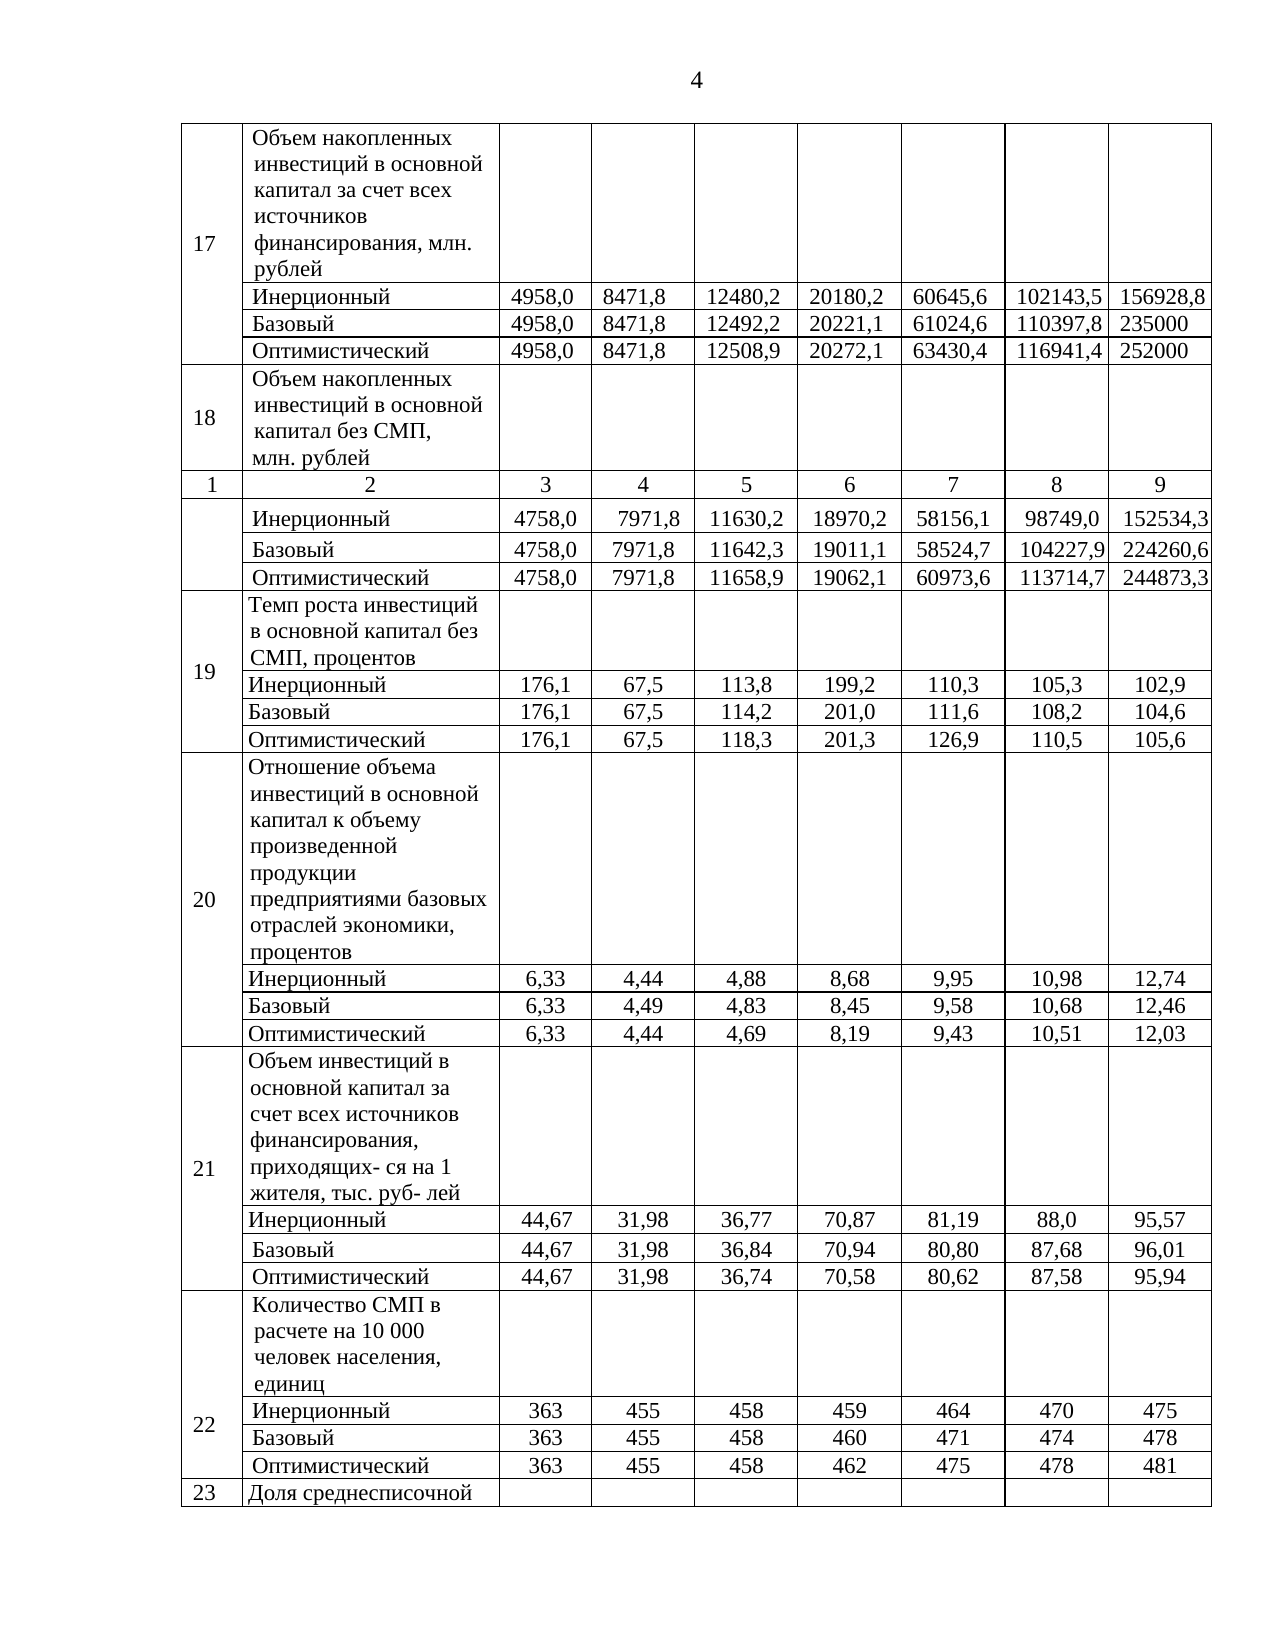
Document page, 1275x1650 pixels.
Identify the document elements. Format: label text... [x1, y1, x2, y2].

table_cell 58156,1 [902, 499, 1004, 532]
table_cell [243, 1479, 499, 1506]
table_cell 67,5 [592, 699, 694, 725]
table_cell 6,33 [500, 965, 591, 991]
table_cell 19011,1 [798, 533, 901, 562]
table_cell 2 [243, 471, 499, 498]
table_cell [1109, 124, 1211, 282]
table_cell Базовый [243, 1425, 499, 1451]
table_cell 11658,9 [695, 563, 797, 590]
table_cell 18 [182, 365, 242, 470]
table_cell 460 [798, 1425, 901, 1451]
table_cell 455 [592, 1397, 694, 1423]
table_cell 20272,1 [798, 338, 901, 364]
table_cell 108,2 [1006, 699, 1108, 725]
table_cell 152534,3 [1109, 499, 1211, 532]
table_cell 31,98 [592, 1206, 694, 1233]
table_cell 201,0 [798, 699, 901, 725]
table_cell 20 [182, 753, 242, 1046]
table_cell [1109, 753, 1211, 964]
table_cell 61024,6 [902, 310, 1004, 336]
table_cell Инерционный [243, 1397, 499, 1423]
table_cell [695, 1047, 797, 1205]
table_cell [798, 124, 901, 282]
table_cell 95,57 [1109, 1206, 1211, 1233]
table_cell [1109, 1047, 1211, 1205]
table_cell 4,69 [695, 1020, 797, 1046]
table_cell 1 [182, 471, 242, 498]
table_cell 98749,0 [1006, 499, 1108, 532]
table_cell 60973,6 [902, 563, 1004, 590]
table_cell 363 [500, 1452, 591, 1478]
table_cell [500, 1479, 591, 1506]
table_cell 7971,8 [592, 563, 694, 590]
table_cell [592, 591, 694, 670]
table_cell 458 [695, 1425, 797, 1451]
table_cell 478 [1006, 1452, 1108, 1478]
table_cell 235000 [1109, 310, 1211, 336]
table_cell 102143,5 [1006, 283, 1108, 309]
table_cell 252000 [1109, 338, 1211, 364]
table_cell 478 [1109, 1425, 1211, 1451]
table_cell 224260,6 [1109, 533, 1211, 562]
table_cell 8471,8 [592, 310, 694, 336]
table_cell [592, 1291, 694, 1396]
table_cell [798, 1047, 901, 1205]
table_cell 88,0 [1006, 1206, 1108, 1233]
table_cell [902, 753, 1004, 964]
table_cell 9,43 [902, 1020, 1004, 1046]
table_cell 87,58 [1006, 1263, 1108, 1289]
table_cell Объем инвестиций в основной капитал за счет всех источников финансирования, приходящих- ся на 1 жителя, тыс. руб- лей [243, 1047, 499, 1205]
table_cell [902, 365, 1004, 470]
table_cell [902, 1291, 1004, 1396]
table_cell 19062,1 [798, 563, 901, 590]
table_cell [902, 124, 1004, 282]
table_cell 20221,1 [798, 310, 901, 336]
table_cell [1109, 1479, 1211, 1506]
table_cell 4758,0 [500, 563, 591, 590]
table_cell 110,5 [1006, 726, 1108, 752]
table_cell [1006, 1479, 1108, 1506]
table_cell [592, 753, 694, 964]
table_cell 22 [182, 1291, 242, 1478]
table_cell Оптимистический [243, 1452, 499, 1478]
table_cell 44,67 [500, 1206, 591, 1233]
table_cell 9 [1109, 471, 1211, 498]
table_cell 80,62 [902, 1263, 1004, 1289]
table_cell Базовый [243, 310, 499, 336]
table_cell [695, 1291, 797, 1396]
table_cell 458 [695, 1397, 797, 1423]
table_cell 363 [500, 1425, 591, 1451]
table_cell 110397,8 [1006, 310, 1108, 336]
table_cell Базовый [243, 699, 499, 725]
table_cell [902, 1047, 1004, 1205]
table_cell 114,2 [695, 699, 797, 725]
table_cell 12492,2 [695, 310, 797, 336]
table_cell [1109, 591, 1211, 670]
table_cell 4758,0 [500, 499, 591, 532]
table_cell 481 [1109, 1452, 1211, 1478]
table_cell [592, 1047, 694, 1205]
table_cell [798, 591, 901, 670]
table_cell 104227,9 [1006, 533, 1108, 562]
table_cell 116941,4 [1006, 338, 1108, 364]
table_cell 70,58 [798, 1263, 901, 1289]
table_cell [592, 1479, 694, 1506]
table_cell 10,98 [1006, 965, 1108, 991]
table_cell 87,68 [1006, 1234, 1108, 1262]
table_cell 156928,8 [1109, 283, 1211, 309]
table_cell 455 [592, 1452, 694, 1478]
table_cell 462 [798, 1452, 901, 1478]
table_cell 363 [500, 1397, 591, 1423]
table_cell 471 [902, 1425, 1004, 1451]
table_cell Базовый [243, 993, 499, 1019]
table_cell 96,01 [1109, 1234, 1211, 1262]
table_cell [500, 124, 591, 282]
table_cell 58524,7 [902, 533, 1004, 562]
table_cell 36,84 [695, 1234, 797, 1262]
table_cell Инерционный [243, 965, 499, 991]
table_cell 8,45 [798, 993, 901, 1019]
table_cell [500, 1291, 591, 1396]
table_cell [902, 1479, 1004, 1506]
table_cell [1006, 1291, 1108, 1396]
table_cell Объем накопленных инвестиций в основной капитал за счет всех источников финансирования, млн. рублей [243, 124, 499, 282]
table_cell 3 [500, 471, 591, 498]
table_cell 70,94 [798, 1234, 901, 1262]
table_cell 80,80 [902, 1234, 1004, 1262]
table_cell 12,46 [1109, 993, 1211, 1019]
table_cell Темп роста инвестиций в основной капитал без СМП, процентов [243, 591, 499, 670]
table_cell Количество СМП в расчете на 10 000 человек населения, единиц [243, 1291, 499, 1396]
table_cell 44,67 [500, 1234, 591, 1262]
table_cell [1006, 591, 1108, 670]
table_cell [695, 753, 797, 964]
table_cell 6,33 [500, 1020, 591, 1046]
table_cell 12508,9 [695, 338, 797, 364]
table_cell [902, 591, 1004, 670]
table_cell 7971,8 [592, 499, 694, 532]
table_cell Оптимистический [243, 1263, 499, 1289]
table_cell Оптимистический [243, 563, 499, 590]
table_cell 81,19 [902, 1206, 1004, 1233]
table_cell 11630,2 [695, 499, 797, 532]
table_cell 11642,3 [695, 533, 797, 562]
table_cell 31,98 [592, 1263, 694, 1289]
table_cell [695, 1479, 797, 1506]
table_cell 4,44 [592, 965, 694, 991]
table_cell [798, 1291, 901, 1396]
table_cell 70,87 [798, 1206, 901, 1233]
table_cell 105,6 [1109, 726, 1211, 752]
table_cell 12,74 [1109, 965, 1211, 991]
table_cell 104,6 [1109, 699, 1211, 725]
table_cell 8,19 [798, 1020, 901, 1046]
table_cell 176,1 [500, 699, 591, 725]
table_cell Отношение объема инвестиций в основной капитал к объему произведенной продукции предприятиями базовых отраслей экономики, процентов [243, 753, 499, 964]
table_cell Оптимистический [243, 1020, 499, 1046]
table_cell [1006, 124, 1108, 282]
table_cell 67,5 [592, 726, 694, 752]
table_cell 12480,2 [695, 283, 797, 309]
table_cell 95,94 [1109, 1263, 1211, 1289]
table_cell [1109, 1291, 1211, 1396]
table_cell Объем накопленных инвестиций в основной капитал без СМП, млн. рублей [243, 365, 499, 470]
table_cell 464 [902, 1397, 1004, 1423]
table_cell [798, 1479, 901, 1506]
table_cell 4958,0 [500, 338, 591, 364]
table_cell 12,03 [1109, 1020, 1211, 1046]
table_cell [695, 591, 797, 670]
table_cell [1109, 365, 1211, 470]
table_cell 7971,8 [592, 533, 694, 562]
table_cell [1006, 753, 1108, 964]
table_cell 6,33 [500, 993, 591, 1019]
table_cell 475 [1109, 1397, 1211, 1423]
table_cell [500, 591, 591, 670]
table_cell 475 [902, 1452, 1004, 1478]
table_cell 4958,0 [500, 283, 591, 309]
table_cell [798, 365, 901, 470]
table_cell 118,3 [695, 726, 797, 752]
table_cell 5 [695, 471, 797, 498]
table_cell Базовый [243, 1234, 499, 1262]
table_cell 4 [592, 471, 694, 498]
table_cell 18970,2 [798, 499, 901, 532]
table_cell Оптимистический [243, 726, 499, 752]
table_cell 8 [1006, 471, 1108, 498]
table_cell 455 [592, 1425, 694, 1451]
table_cell Инерционный [243, 283, 499, 309]
table_cell 63430,4 [902, 338, 1004, 364]
table_cell 23 [182, 1479, 242, 1506]
table_cell 4758,0 [500, 533, 591, 562]
table_cell 21 [182, 1047, 242, 1289]
table_cell 176,1 [500, 671, 591, 697]
table_cell 60645,6 [902, 283, 1004, 309]
table_cell 9,95 [902, 965, 1004, 991]
table_cell 10,51 [1006, 1020, 1108, 1046]
table_cell 17 [182, 124, 242, 364]
table_cell 110,3 [902, 671, 1004, 697]
table_cell 8,68 [798, 965, 901, 991]
table_cell 126,9 [902, 726, 1004, 752]
table_cell [500, 753, 591, 964]
table_cell [500, 365, 591, 470]
table_cell 244873,3 [1109, 563, 1211, 590]
table_cell [592, 365, 694, 470]
table_cell 474 [1006, 1425, 1108, 1451]
table_cell 113,8 [695, 671, 797, 697]
table_cell 7 [902, 471, 1004, 498]
table_cell 8471,8 [592, 283, 694, 309]
table_cell 31,98 [592, 1234, 694, 1262]
table_cell 111,6 [902, 699, 1004, 725]
table_cell Базовый [243, 533, 499, 562]
table_cell [1006, 365, 1108, 470]
table_cell [695, 365, 797, 470]
table_cell 36,74 [695, 1263, 797, 1289]
table_cell 113714,7 [1006, 563, 1108, 590]
table_cell [500, 1047, 591, 1205]
table_cell 4,83 [695, 993, 797, 1019]
table_cell 4,49 [592, 993, 694, 1019]
table_cell 4958,0 [500, 310, 591, 336]
table_cell [695, 124, 797, 282]
table_cell 459 [798, 1397, 901, 1423]
table_cell 20180,2 [798, 283, 901, 309]
table_cell 9,58 [902, 993, 1004, 1019]
table_cell 4,44 [592, 1020, 694, 1046]
table_cell 44,67 [500, 1263, 591, 1289]
table_cell [592, 124, 694, 282]
table_cell [182, 499, 242, 590]
table_cell Инерционный [243, 671, 499, 697]
table_cell 105,3 [1006, 671, 1108, 697]
table_cell 6 [798, 471, 901, 498]
table_cell 36,77 [695, 1206, 797, 1233]
table_cell 458 [695, 1452, 797, 1478]
table_cell [798, 753, 901, 964]
table_cell 67,5 [592, 671, 694, 697]
table_cell 8471,8 [592, 338, 694, 364]
table_cell [1006, 1047, 1108, 1205]
table_cell 176,1 [500, 726, 591, 752]
table_cell 199,2 [798, 671, 901, 697]
table_cell 4,88 [695, 965, 797, 991]
table_cell 102,9 [1109, 671, 1211, 697]
table_cell 470 [1006, 1397, 1108, 1423]
table_cell Инерционный [243, 499, 499, 532]
table_cell 10,68 [1006, 993, 1108, 1019]
table_cell 19 [182, 591, 242, 752]
table_cell Оптимистический [243, 338, 499, 364]
table_cell 201,3 [798, 726, 901, 752]
table_cell Инерционный [243, 1206, 499, 1233]
